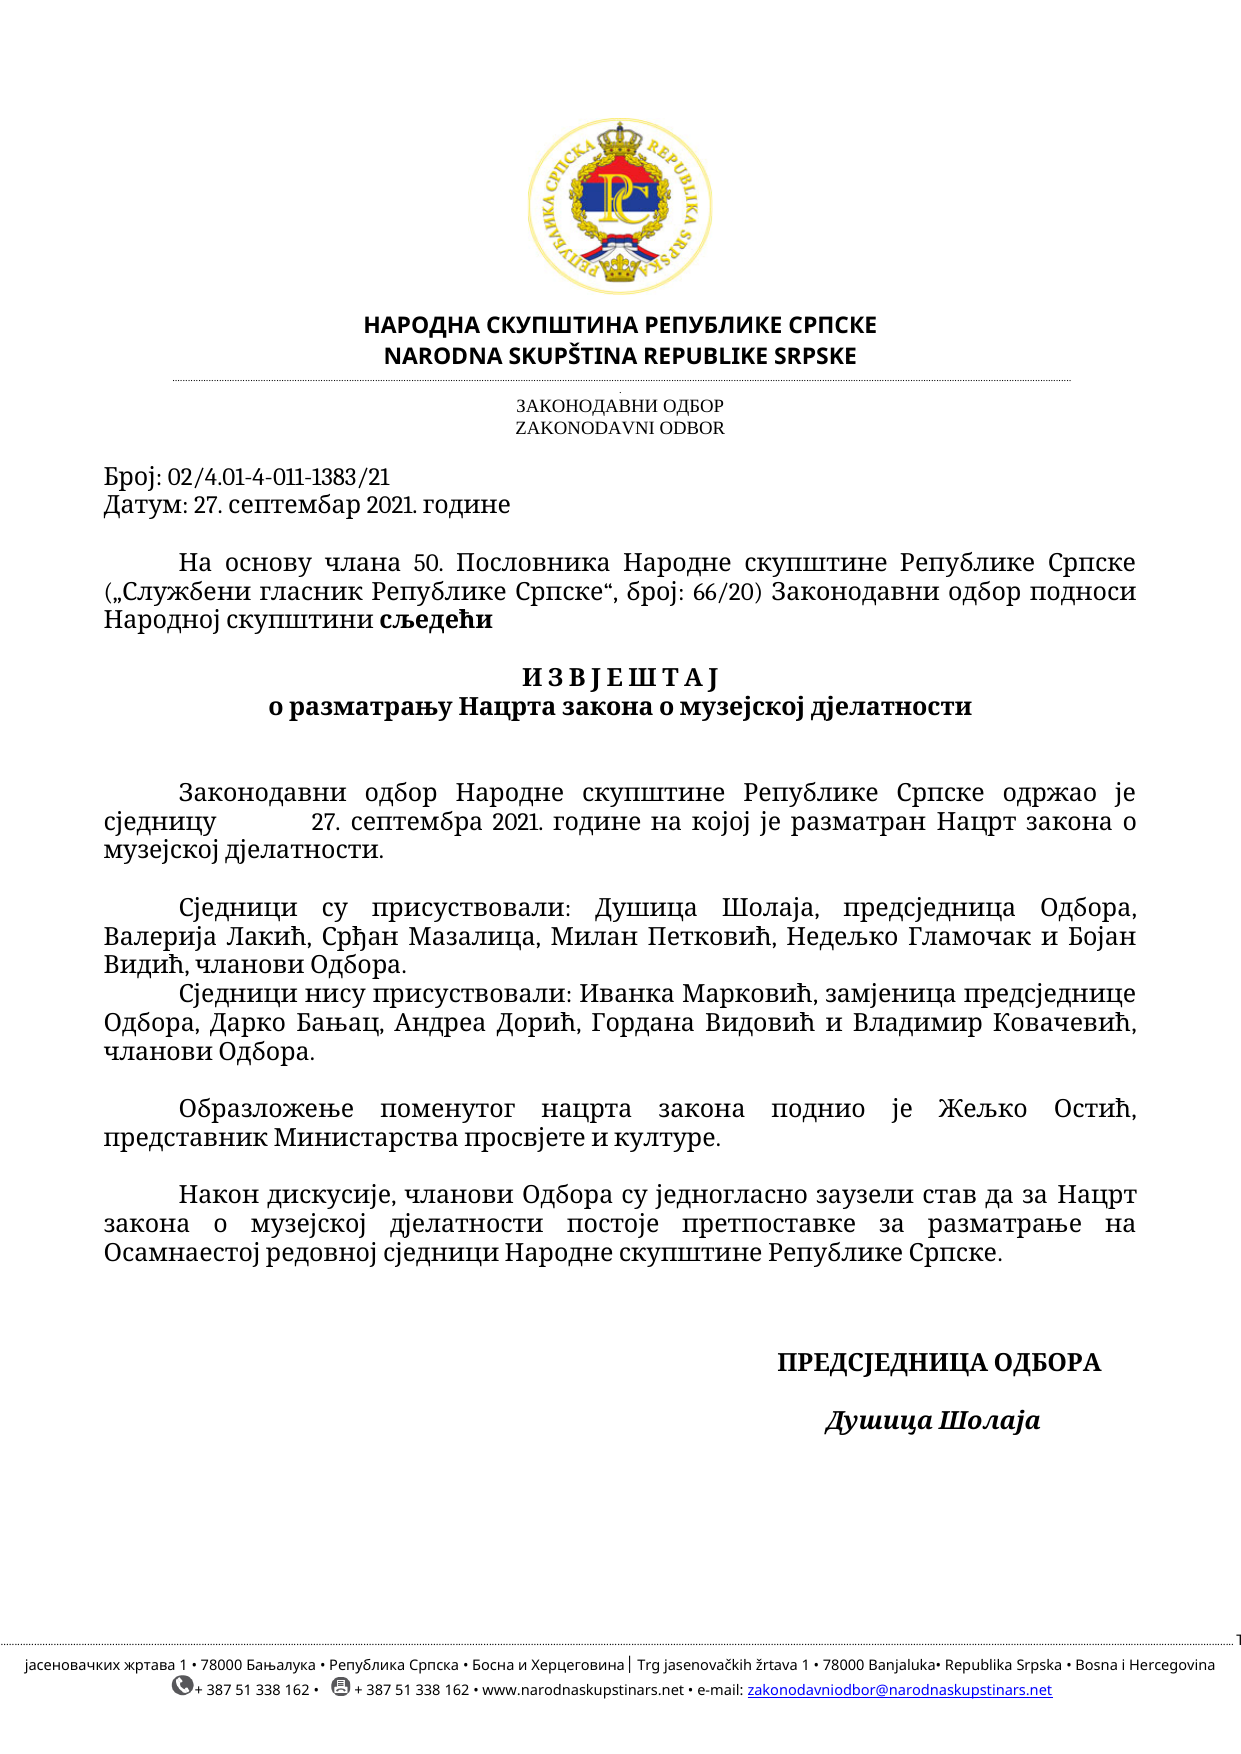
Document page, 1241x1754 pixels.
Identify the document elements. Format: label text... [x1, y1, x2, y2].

text И З В Ј Е Ш Т А Ј [103, 664, 1137, 692]
text о разматрању Нацрта закона о музејској дјелатности [103, 692, 1137, 721]
text Датум: 27. септембар 2021. године [103, 491, 1137, 520]
text Душица Шолаја [103, 1407, 1137, 1435]
text Број: 02/4.01-4-011-1383/21 [103, 462, 1137, 491]
text Образложење поменутог нацрта закона поднио је Жељко Остић, представник Министарства просвјете и културе. [103, 1095, 1137, 1152]
text На основу члана 50. Пословника Народне скупштине Републике Српске („Службени гласник Републике Српске“, број: 66/20) Законодавни одбор подноси Народној скупштини сљедећи [103, 549, 1137, 635]
text ПРЕДСЈЕДНИЦА ОДБОРА [103, 1349, 1137, 1378]
text Сједници нису присуствовали: Иванка Марковић, замјеница предсједнице Одбора, Дарко Бањац, Андреа Дорић, Гордана Видовић и Владимир Ковачевић, чланови Одбора. [103, 980, 1137, 1066]
text Законодавни одбор Народне скупштине Републике Српске одржао је сједницу 27. септембра 2021. године на којој је разматран Нацрт закона о музејској дјелатности. [103, 779, 1137, 865]
text Сједници су присуствовали: Душица Шолаја, предсједница Одбора, Валерија Лакић, Срђан Мазалица, Милан Петковић, Недељко Гламочак и Бојан Видић, чланови Одбора. [103, 894, 1137, 980]
text Након дискусије, чланови Одбора су једногласно заузели став да за Нацрт закона о музејској дјелатности постоје претпоставке за разматрање на Осамнаестој редовној сједници Народне скупштине Републике Српске. [103, 1181, 1137, 1267]
